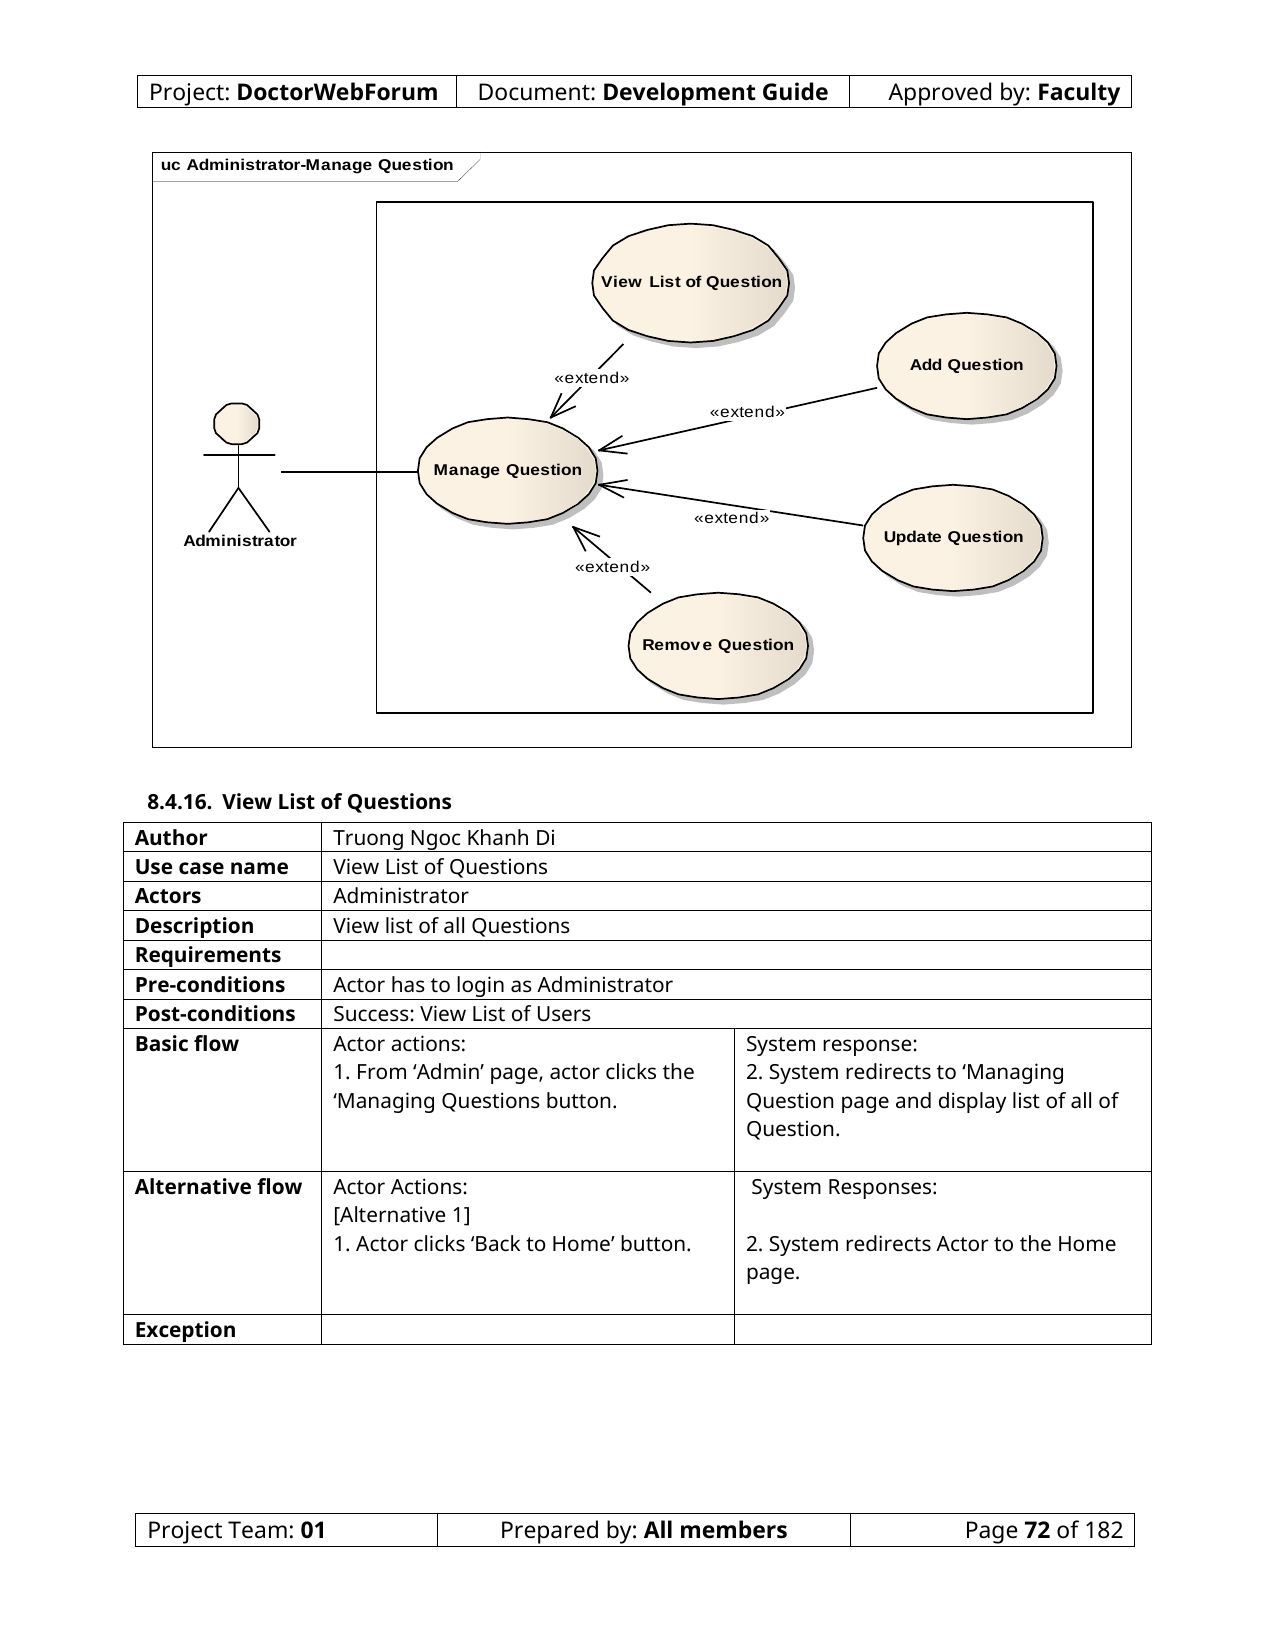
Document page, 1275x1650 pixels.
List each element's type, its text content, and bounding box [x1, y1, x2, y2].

table_cell Actor has to login as Administrator [322, 970, 1151, 998]
table_cell [735, 1315, 1151, 1344]
table_cell Description [124, 911, 321, 939]
table_cell Administrator [322, 882, 1151, 910]
table_cell Actors [124, 882, 321, 910]
table_cell Actor Actions: [Alternative 1] 1. Actor clicks ‘Back to Home’ button. [322, 1172, 734, 1314]
table_cell Post-conditions [124, 1000, 321, 1028]
table_cell Actor actions: 1. From ‘Admin’ page, actor clicks the ‘Managing Questions button. [322, 1029, 734, 1171]
table_cell [322, 941, 1151, 969]
table_header Truong Ngoc Khanh Di [322, 823, 1151, 851]
table_cell Requirements [124, 941, 321, 969]
table_cell System response: 2. System redirects to ‘Managing Question page and display list of all of Question. [735, 1029, 1151, 1171]
table_cell View list of all Questions [322, 911, 1151, 939]
table_cell View List of Questions [322, 852, 1151, 881]
table_header Author [124, 823, 321, 851]
table_cell Pre-conditions [124, 970, 321, 998]
table_cell Exception [124, 1315, 321, 1344]
table_cell System Responses: 2. System redirects Actor to the Home page. [735, 1172, 1151, 1314]
table_cell [322, 1315, 734, 1344]
table_cell Basic flow [124, 1029, 321, 1171]
subtitle View List of Questions [147, 787, 1128, 815]
table_cell Success: View List of Users [322, 1000, 1151, 1028]
table_cell Use case name [124, 852, 321, 881]
table_cell Alternative flow [124, 1172, 321, 1314]
